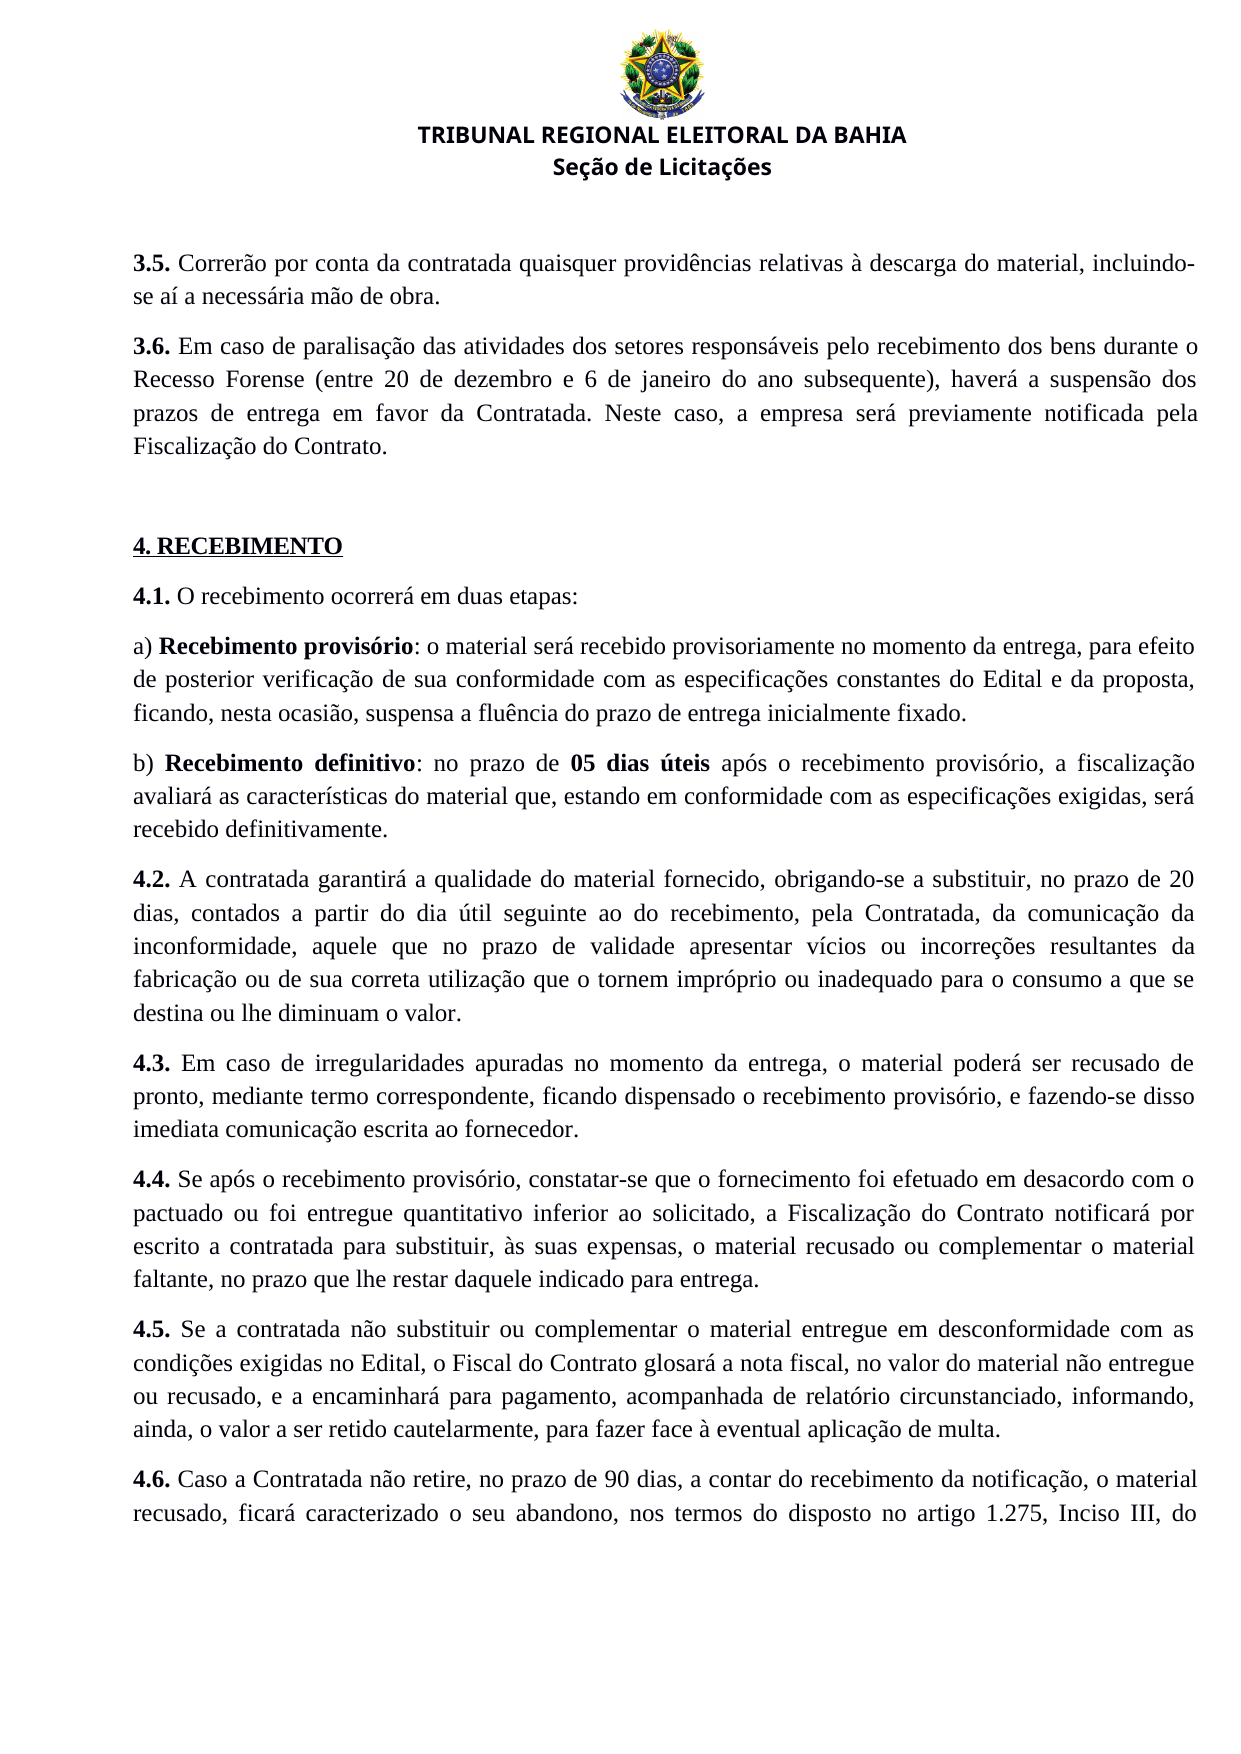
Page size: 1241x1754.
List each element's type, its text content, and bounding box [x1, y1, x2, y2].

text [133, 1461, 1199, 1528]
text 3.6. Em caso de paralisação das atividades dos setores responsáveis pelo recebimento dos bens durante o Recesso Forense (entre 20 de dezembro e 6 de janeiro do ano subsequente), haverá a suspensão dos prazos de entrega em favor da Contratada. Neste caso, a empresa será previamente notificada pela Fiscalização do Contrato. [133, 328, 1199, 461]
text a) Recebimento provisório: o material será recebido provisoriamente no momento da entrega, para efeito de posterior verificação de sua conformidade com as especificações constantes do Edital e da proposta, ficando, nesta ocasião, suspensa a fluência do prazo de entrega inicialmente fixado. [133, 628, 1196, 728]
text 4.4. Se após o recebimento provisório, constatar-se que o fornecimento foi efetuado em desacordo com o pactuado ou foi entregue quantitativo inferior ao solicitado, a Fiscalização do Contrato notificará por escrito a contratada para substituir, às suas expensas, o material recusado ou complementar o material faltante, no prazo que lhe restar daquele indicado para entrega. [133, 1161, 1196, 1294]
text 4.5. Se a contratada não substituir ou complementar o material entregue em desconformidade com as condições exigidas no Edital, o Fiscal do Contrato glosará a nota fiscal, no valor do material não entregue ou recusado, e a encaminhará para pagamento, acompanhada de relatório circunstanciado, informando, ainda, o valor a ser retido cautelarmente, para fazer face à eventual aplicação de multa. [133, 1311, 1196, 1444]
text 4.2. A contratada garantirá a qualidade do material fornecido, obrigando-se a substituir, no prazo de 20 dias, contados a partir do dia útil seguinte ao do recebimento, pela Contratada, da comunicação da inconformidade, aquele que no prazo de validade apresentar vícios ou incorreções resultantes da fabricação ou de sua correta utilização que o tornem impróprio ou inadequado para o consumo a que se destina ou lhe diminuam o valor. [133, 861, 1196, 1028]
text 3.5. Correrão por conta da contratada quaisquer providências relativas à descarga do material, incluindo-se aí a necessária mão de obra. [133, 244, 1196, 311]
text 4.3. Em caso de irregularidades apuradas no momento da entrega, o material poderá ser recusado de pronto, mediante termo correspondente, ficando dispensado o recebimento provisório, e fazendo-se disso imediata comunicação escrita ao fornecedor. [133, 1044, 1196, 1144]
text 4. RECEBIMENTO [133, 528, 1196, 561]
text b) Recebimento definitivo: no prazo de 05 dias úteis após o recebimento provisório, a fiscalização avaliará as características do material que, estando em conformidade com as especificações exigidas, será recebido definitivamente. [133, 744, 1196, 844]
text 4.1. O recebimento ocorrerá em duas etapas: [133, 578, 1196, 611]
